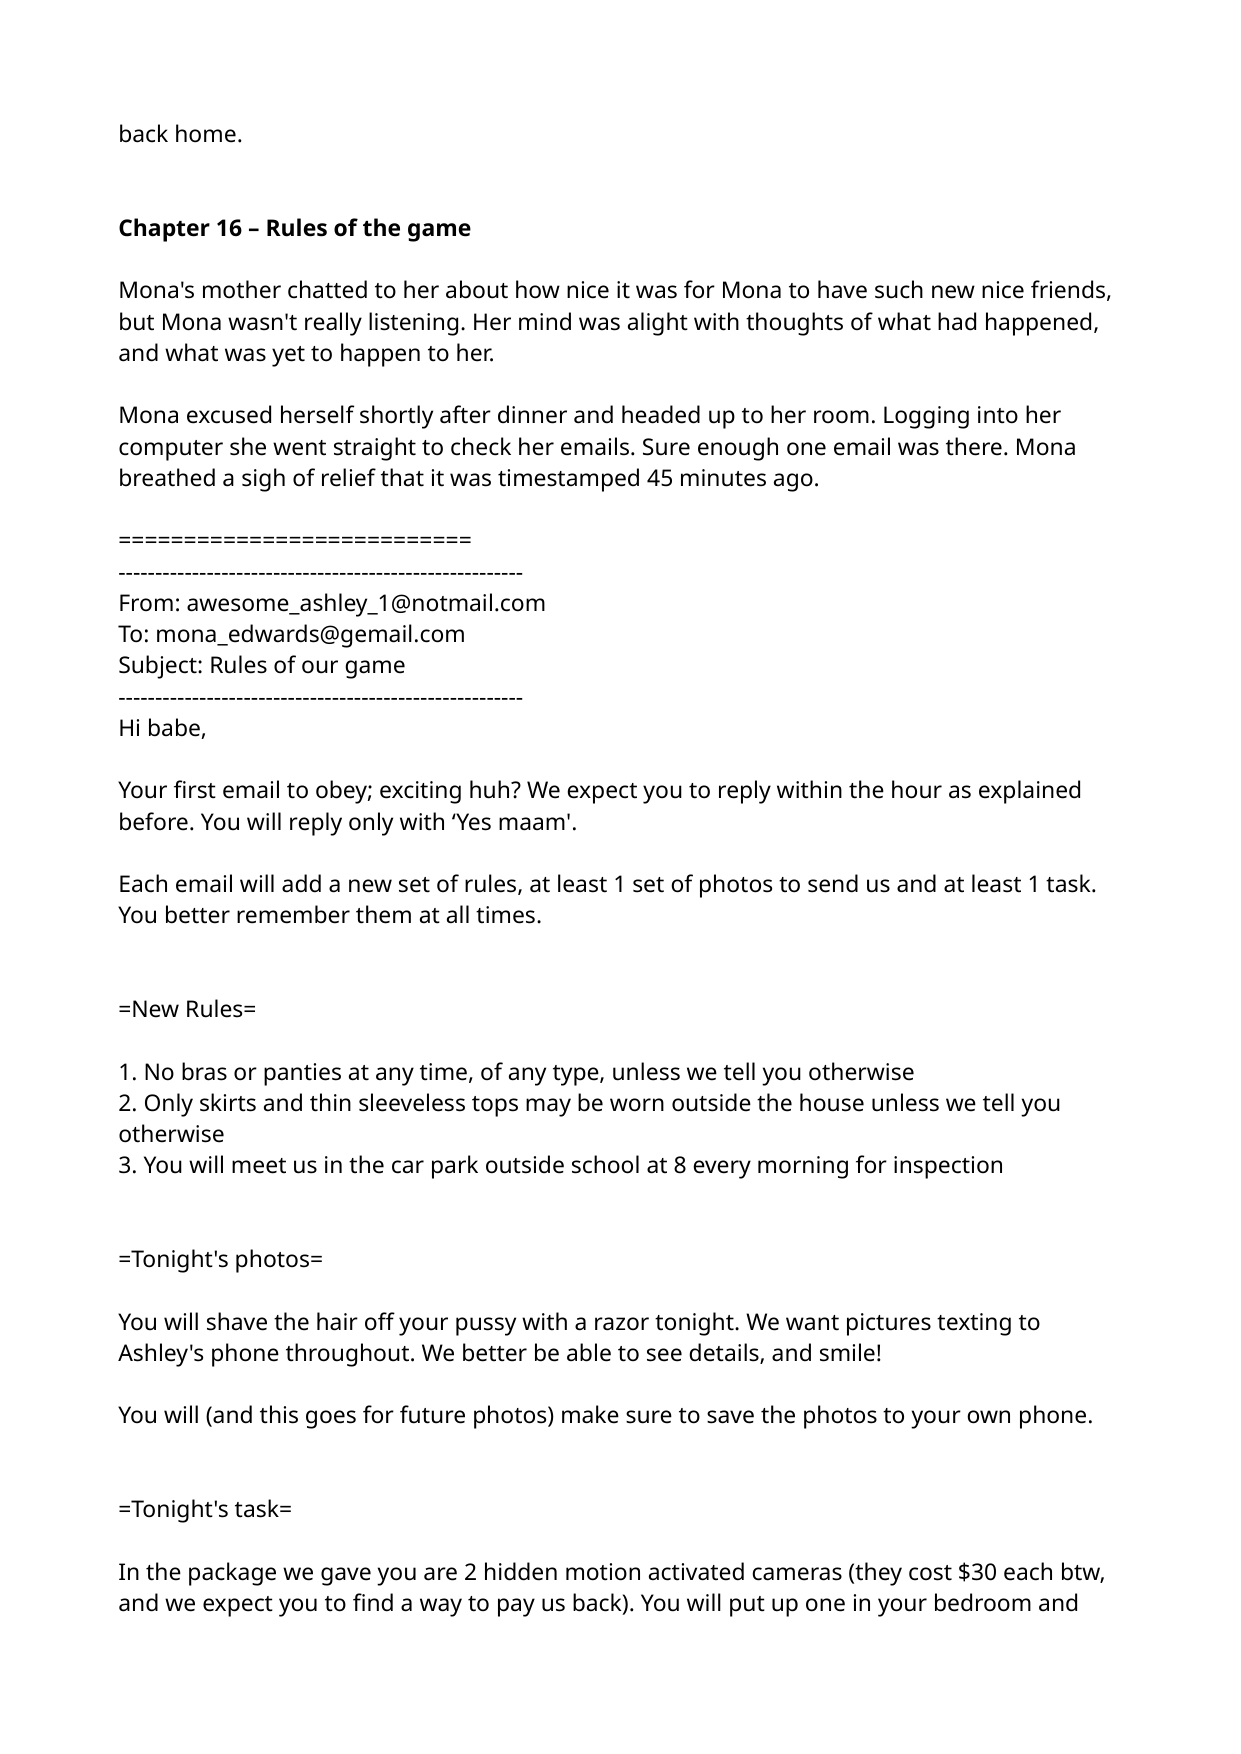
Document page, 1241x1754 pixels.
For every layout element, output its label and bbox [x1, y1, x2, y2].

text [118, 118, 1122, 1618]
